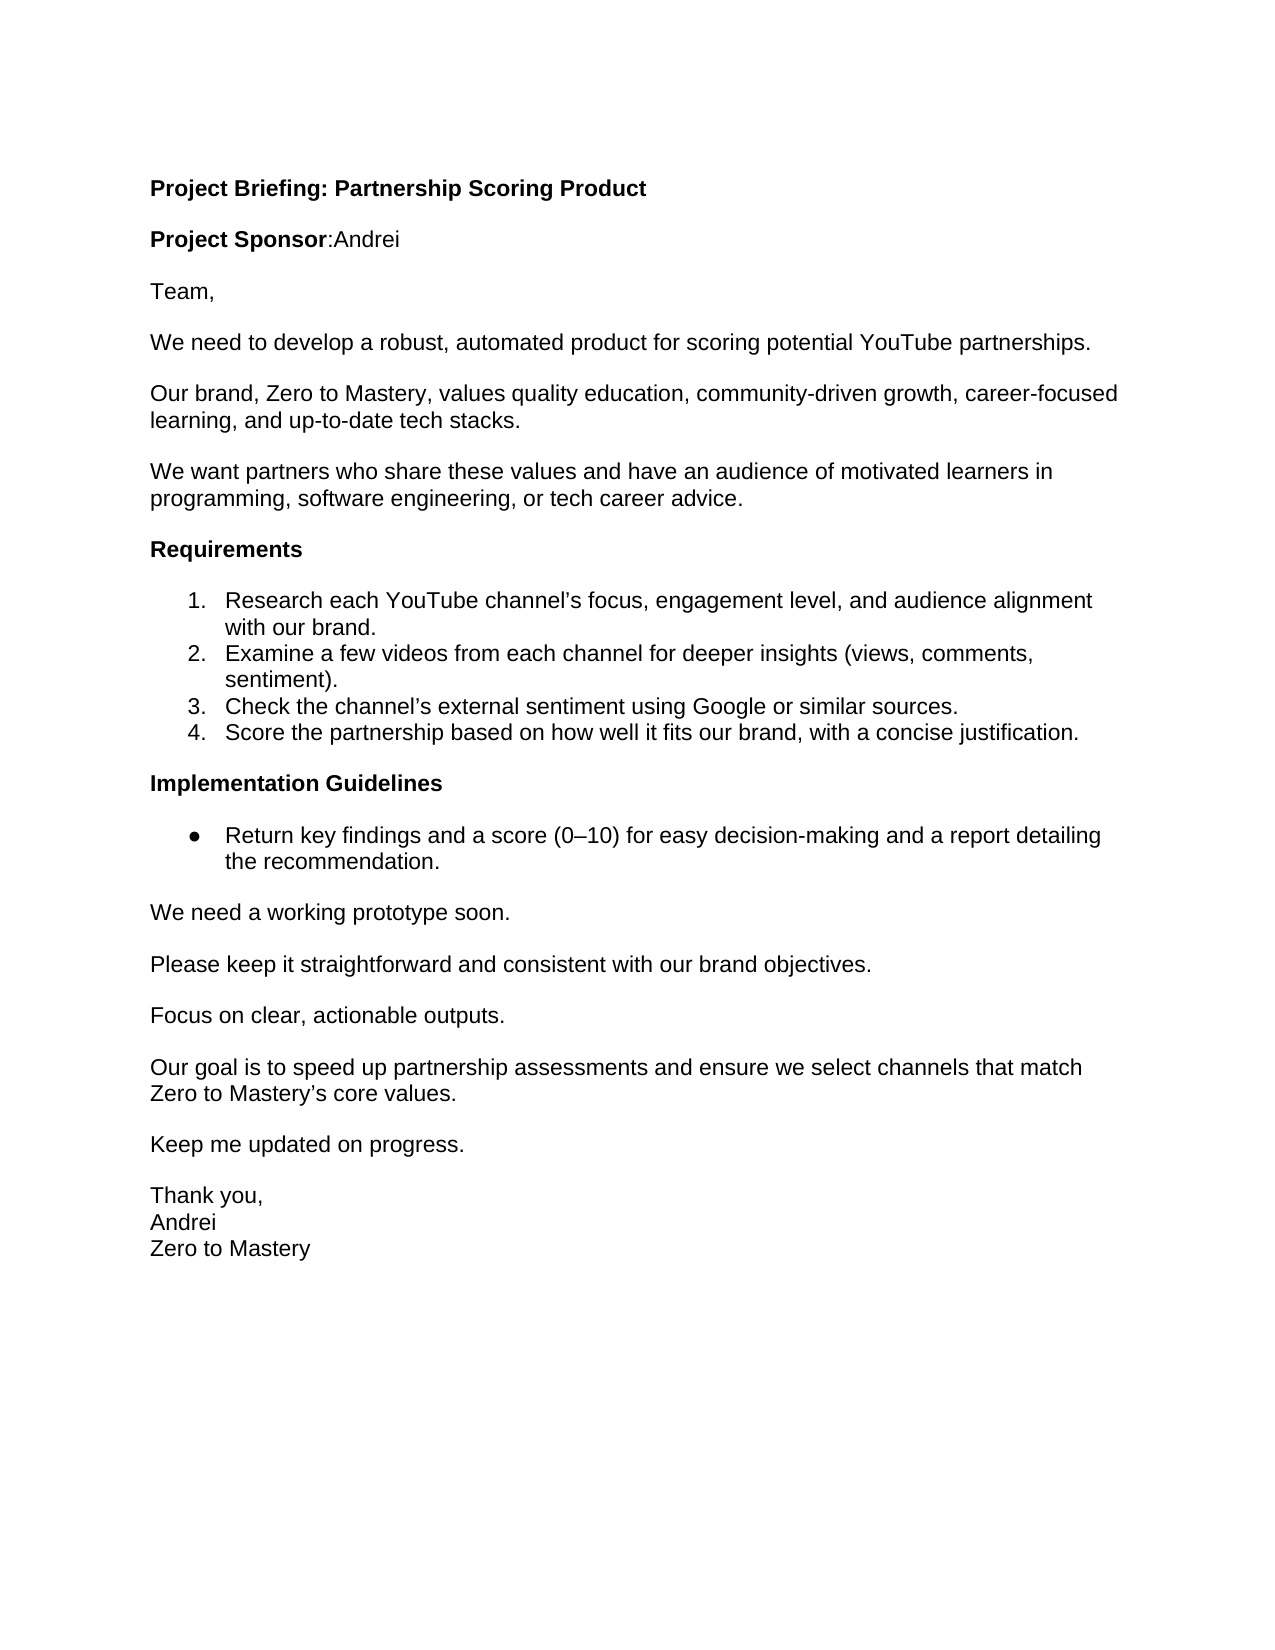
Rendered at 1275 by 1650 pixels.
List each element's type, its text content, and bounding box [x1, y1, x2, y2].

text Requirements [150, 536, 1125, 562]
text Please keep it straightforward and consistent with our brand objectives. [150, 951, 1125, 977]
text Focus on clear, actionable outputs. [150, 1002, 1125, 1028]
text Thank you, Andrei Zero to Mastery [150, 1182, 1125, 1262]
list Examine a few videos from each channel for deeper insights (views, comments, sentiment). [187, 640, 1125, 693]
text Team, [150, 278, 1125, 304]
list Score the partnership based on how well it fits our brand, with a concise justification. [187, 719, 1125, 745]
text Project Sponsor:Andrei [150, 226, 1125, 253]
text Our goal is to speed up partnership assessments and ensure we select channels that match Zero to Mastery’s core values. [150, 1053, 1125, 1106]
text Implementation Guidelines [150, 770, 1125, 797]
text We need a working prototype soon. [150, 899, 1125, 926]
text Project Briefing: Partnership Scoring Product [150, 175, 1125, 201]
text We need to develop a robust, automated product for scoring potential YouTube partnerships. [150, 329, 1125, 355]
list Research each YouTube channel’s focus, engagement level, and audience alignment with our brand. [187, 587, 1125, 640]
text Keep me updated on progress. [150, 1131, 1125, 1157]
list Check the channel’s external sentiment using Google or similar sources. [187, 693, 1125, 719]
text Our brand, Zero to Mastery, values quality education, community-driven growth, career-focused learning, and up-to-date tech stacks. [150, 380, 1125, 433]
list Return key findings and a score (0–10) for easy decision-making and a report detailing the recommendation. [187, 822, 1125, 874]
text We want partners who share these values and have an audience of motivated learners in programming, software engineering, or tech career advice. [150, 458, 1125, 511]
